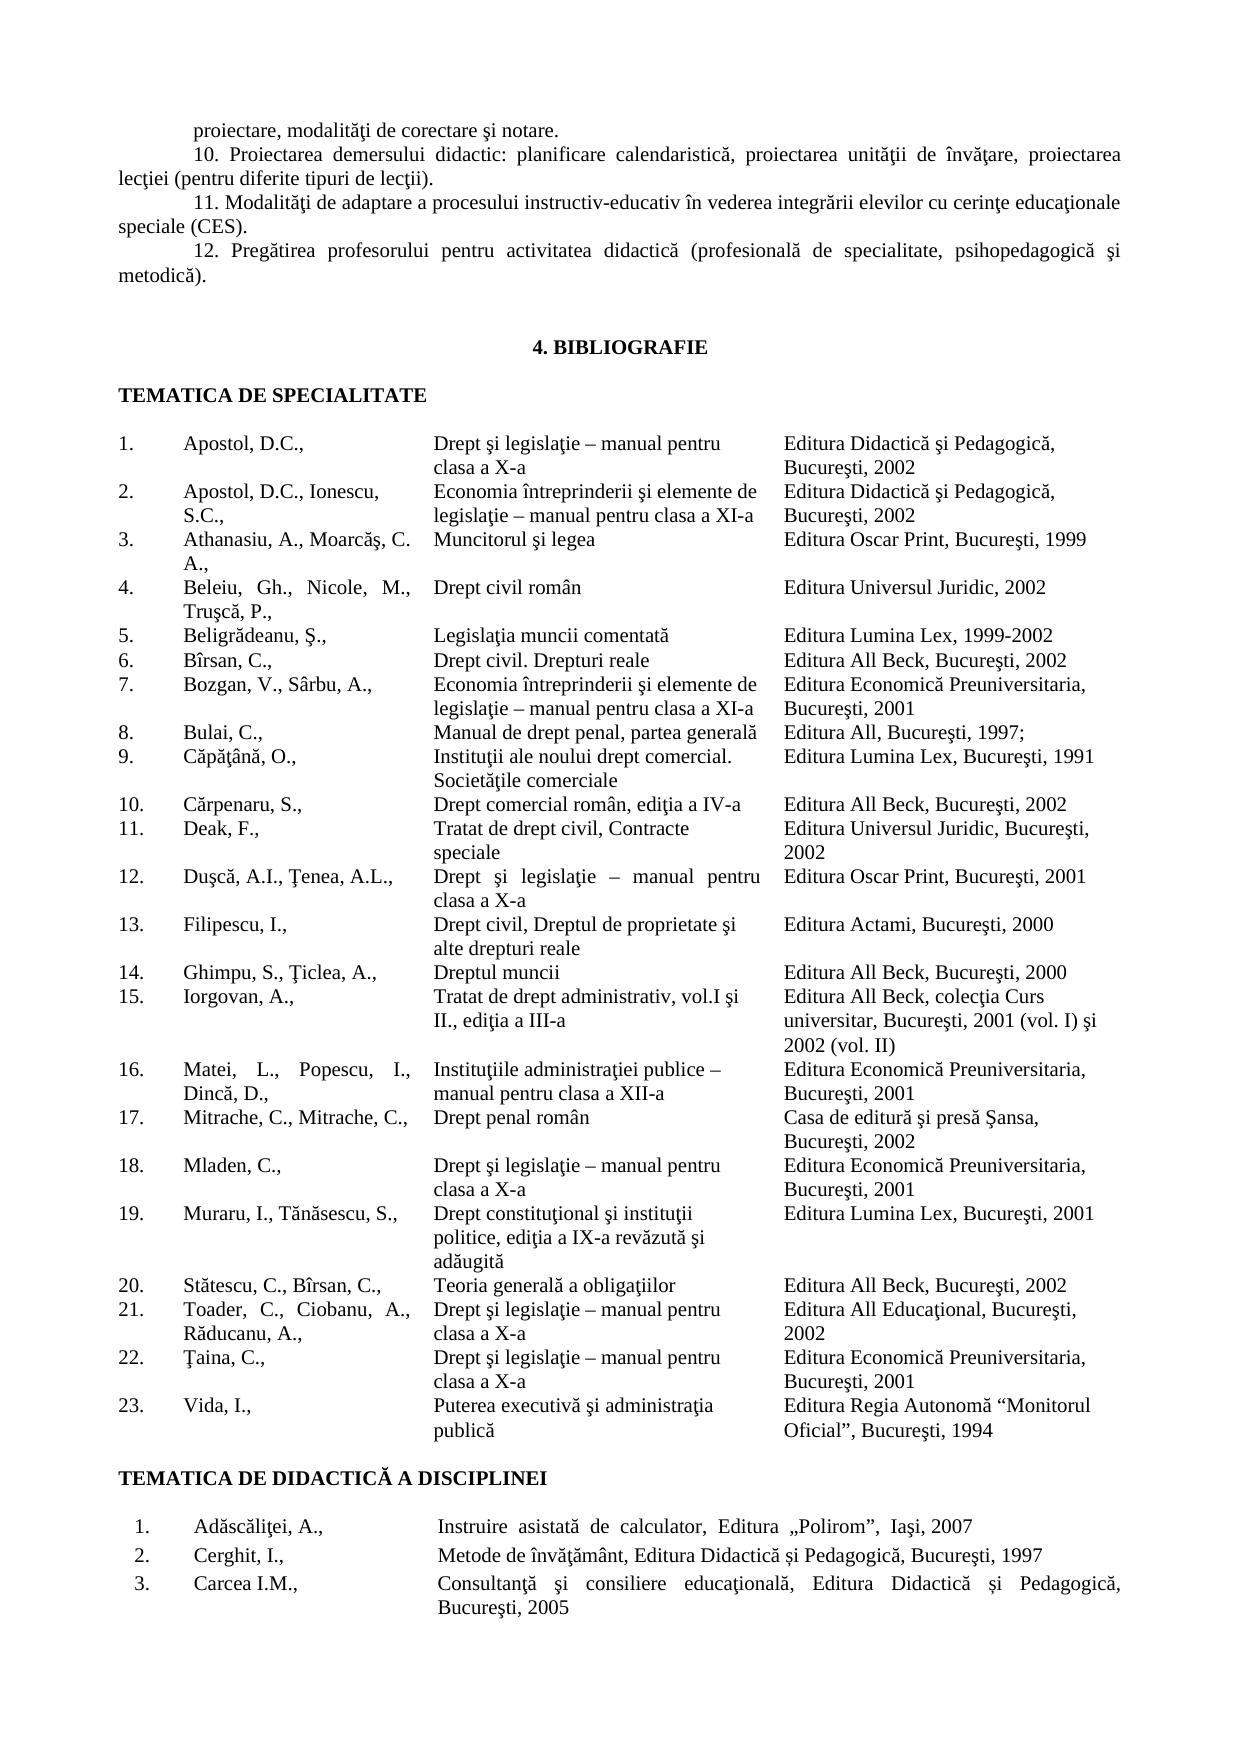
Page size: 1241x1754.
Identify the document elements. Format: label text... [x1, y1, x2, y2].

table_cell Editura Lumina Lex, 1999-2002 [772, 624, 1121, 647]
table_cell Legislaţia muncii comentată [422, 624, 772, 647]
table_cell Cărpenaru, S., [172, 792, 422, 816]
table_cell Editura Economică Preuniversitaria, Bucureşti, 2001 [772, 1153, 1121, 1201]
table_cell Economia întreprinderii şi elemente de legislaţie – manual pentru clasa a XI-a [422, 479, 772, 527]
table_cell Drept civil. Drepturi reale [422, 648, 772, 672]
table_cell Instituţii ale noului drept comercial. Societăţile comerciale [422, 744, 772, 792]
table_cell Mladen, C., [172, 1153, 422, 1201]
table_cell Editura Lumina Lex, Bucureşti, 1991 [772, 744, 1121, 792]
table_cell Editura Economică Preuniversitaria, Bucureşti, 2001 [772, 1345, 1121, 1393]
table_cell Editura All Beck, Bucureşti, 2000 [772, 960, 1121, 984]
table_cell 2. [90, 1543, 194, 1571]
table_cell Editura Actami, Bucureşti, 2000 [772, 912, 1121, 960]
table_cell Drept penal român [422, 1105, 772, 1153]
text 4. BIBLIOGRAFIE [118, 335, 1122, 359]
table_cell Ghimpu, S., Ţiclea, A., [172, 960, 422, 984]
table_cell Drept constituţional şi instituţii politice, ediţia a IX-a revăzută şi adăugită [422, 1201, 772, 1273]
table_cell Iorgovan, A., [172, 984, 422, 1057]
table_cell [107, 1297, 172, 1345]
table_cell [107, 816, 172, 864]
table_cell [107, 1057, 172, 1105]
table_cell [107, 1273, 172, 1297]
table_cell Teoria generală a obligaţiilor [422, 1273, 772, 1297]
table_cell [107, 864, 172, 912]
table_cell Economia întreprinderii şi elemente de legislaţie – manual pentru clasa a XI-a [422, 672, 772, 720]
table_cell [107, 744, 172, 792]
table_cell Casa de editură şi presă Şansa, Bucureşti, 2002 [772, 1105, 1121, 1153]
table_cell Ţaina, C., [172, 1345, 422, 1393]
table_cell [107, 792, 172, 816]
table_header Editura Didactică şi Pedagogică, Bucureşti, 2002 [772, 431, 1121, 479]
table_cell [107, 984, 172, 1057]
table_cell Editura Universul Juridic, 2002 [772, 575, 1121, 623]
table_cell [107, 1345, 172, 1393]
table_cell Drept civil român [422, 575, 772, 623]
table_cell Apostol, D.C., Ionescu, S.C., [172, 479, 422, 527]
table_cell [107, 1201, 172, 1273]
table_cell [107, 912, 172, 960]
table_cell Toader, C., Ciobanu, A., Răducanu, A., [172, 1297, 422, 1345]
table_cell Stătescu, C., Bîrsan, C., [172, 1273, 422, 1297]
table_cell Metode de învăţământ, Editura Didactică și Pedagogică, Bucureşti, 1997 [437, 1543, 1122, 1571]
table_header Drept şi legislaţie – manual pentru clasa a X-a [422, 431, 772, 479]
table_cell Vida, I., [172, 1394, 422, 1442]
table_cell Tratat de drept administrativ, vol.I şi II., ediţia a III-a [422, 984, 772, 1057]
table_header Instruire asistată de calculator, Editura „Polirom”, Iaşi, 2007 [437, 1514, 1122, 1542]
table_cell Muraru, I., Tănăsescu, S., [172, 1201, 422, 1273]
text 12. Pregătirea profesorului pentru activitatea didactică (profesională de specialitate, psihopedagogică şi metodică). [118, 238, 1122, 287]
table_cell Editura Universul Juridic, Bucureşti, 2002 [772, 816, 1121, 864]
table_cell Editura All Beck, Bucureşti, 2002 [772, 648, 1121, 672]
table_cell Editura Regia Autonomă “Monitorul Oficial”, Bucureşti, 1994 [772, 1394, 1121, 1442]
table_cell [107, 1394, 172, 1442]
table_cell Cerghit, I., [194, 1543, 437, 1571]
table_cell [107, 720, 172, 744]
table_cell Muncitorul şi legea [422, 527, 772, 575]
table_cell Duşcă, A.I., Ţenea, A.L., [172, 864, 422, 912]
table_cell Filipescu, I., [172, 912, 422, 960]
table_cell 3. [107, 527, 172, 575]
table_cell [107, 1153, 172, 1201]
table_header Apostol, D.C., [172, 431, 422, 479]
table_cell Căpăţână, O., [172, 744, 422, 792]
table_cell 2. [107, 479, 172, 527]
table_cell Drept civil, Dreptul de proprietate şi alte drepturi reale [422, 912, 772, 960]
table_cell Drept comercial român, ediţia a IV-a [422, 792, 772, 816]
table_cell Tratat de drept civil, Contracte speciale [422, 816, 772, 864]
table_cell Puterea executivă şi administraţia publică [422, 1394, 772, 1442]
text 11. Modalităţi de adaptare a procesului instructiv-educativ în vederea integrării elevilor cu cerinţe educaţionale speciale (CES). [118, 190, 1122, 238]
table_cell Beleiu, Gh., Nicole, M., Truşcă, P., [172, 575, 422, 623]
table_cell 6. [107, 648, 172, 672]
table_cell Drept şi legislaţie – manual pentru clasa a X-a [422, 1345, 772, 1393]
table_cell Drept şi legislaţie – manual pentru clasa a X-a [422, 1153, 772, 1201]
text proiectare, modalităţi de corectare şi notare. [118, 118, 1122, 142]
table_cell Editura All, Bucureşti, 1997; [772, 720, 1121, 744]
table_cell Editura All Beck, colecţia Curs universitar, Bucureşti, 2001 (vol. I) şi 2002 (vol. II) [772, 984, 1121, 1057]
table_cell Editura Lumina Lex, Bucureşti, 2001 [772, 1201, 1121, 1273]
table_cell Carcea I.M., [194, 1571, 437, 1619]
table_cell Matei, L., Popescu, I., Dincă, D., [172, 1057, 422, 1105]
table_cell Dreptul muncii [422, 960, 772, 984]
table_cell Editura Oscar Print, Bucureşti, 1999 [772, 527, 1121, 575]
table_cell 5. [107, 624, 172, 647]
table_header 1. [90, 1514, 194, 1542]
table_cell Athanasiu, A., Moarcăş, C. A., [172, 527, 422, 575]
table_cell [107, 672, 172, 720]
table_cell Editura Didactică şi Pedagogică, Bucureşti, 2002 [772, 479, 1121, 527]
text 10. Proiectarea demersului didactic: planificare calendaristică, proiectarea unităţii de învăţare, proiectarea lecţiei (pentru diferite tipuri de lecţii). [118, 142, 1122, 190]
table_cell Drept şi legislaţie – manual pentru clasa a X-a [422, 1297, 772, 1345]
table_cell Bulai, C., [172, 720, 422, 744]
table_cell Manual de drept penal, partea generală [422, 720, 772, 744]
table_cell Bîrsan, C., [172, 648, 422, 672]
table_cell Editura All Beck, Bucureşti, 2002 [772, 792, 1121, 816]
text TEMATICA DE DIDACTICĂ A DISCIPLINEI [118, 1466, 1122, 1490]
table_cell Drept şi legislaţie – manual pentru clasa a X-a [422, 864, 772, 912]
table_cell Editura All Educaţional, Bucureşti, 2002 [772, 1297, 1121, 1345]
table_cell Bozgan, V., Sârbu, A., [172, 672, 422, 720]
table_header Adăscăliţei, A., [194, 1514, 437, 1542]
table_cell 4. [107, 575, 172, 623]
table_cell 3. [90, 1571, 194, 1619]
table_cell Mitrache, C., Mitrache, C., [172, 1105, 422, 1153]
table_cell Beligrădeanu, Ş., [172, 624, 422, 647]
table_cell Editura Oscar Print, Bucureşti, 2001 [772, 864, 1121, 912]
table_cell Editura Economică Preuniversitaria, Bucureşti, 2001 [772, 672, 1121, 720]
table_cell Editura All Beck, Bucureşti, 2002 [772, 1273, 1121, 1297]
table_cell [107, 960, 172, 984]
table_cell [107, 1105, 172, 1153]
table_cell Deak, F., [172, 816, 422, 864]
table_cell Instituţiile administraţiei publice – manual pentru clasa a XII-a [422, 1057, 772, 1105]
table_cell Editura Economică Preuniversitaria, Bucureşti, 2001 [772, 1057, 1121, 1105]
table_cell Consultanţă şi consiliere educaţională, Editura Didactică și Pedagogică, Bucureşti, 2005 [437, 1571, 1122, 1619]
text TEMATICA DE SPECIALITATE [118, 383, 1122, 407]
table_header 1. [107, 431, 172, 479]
